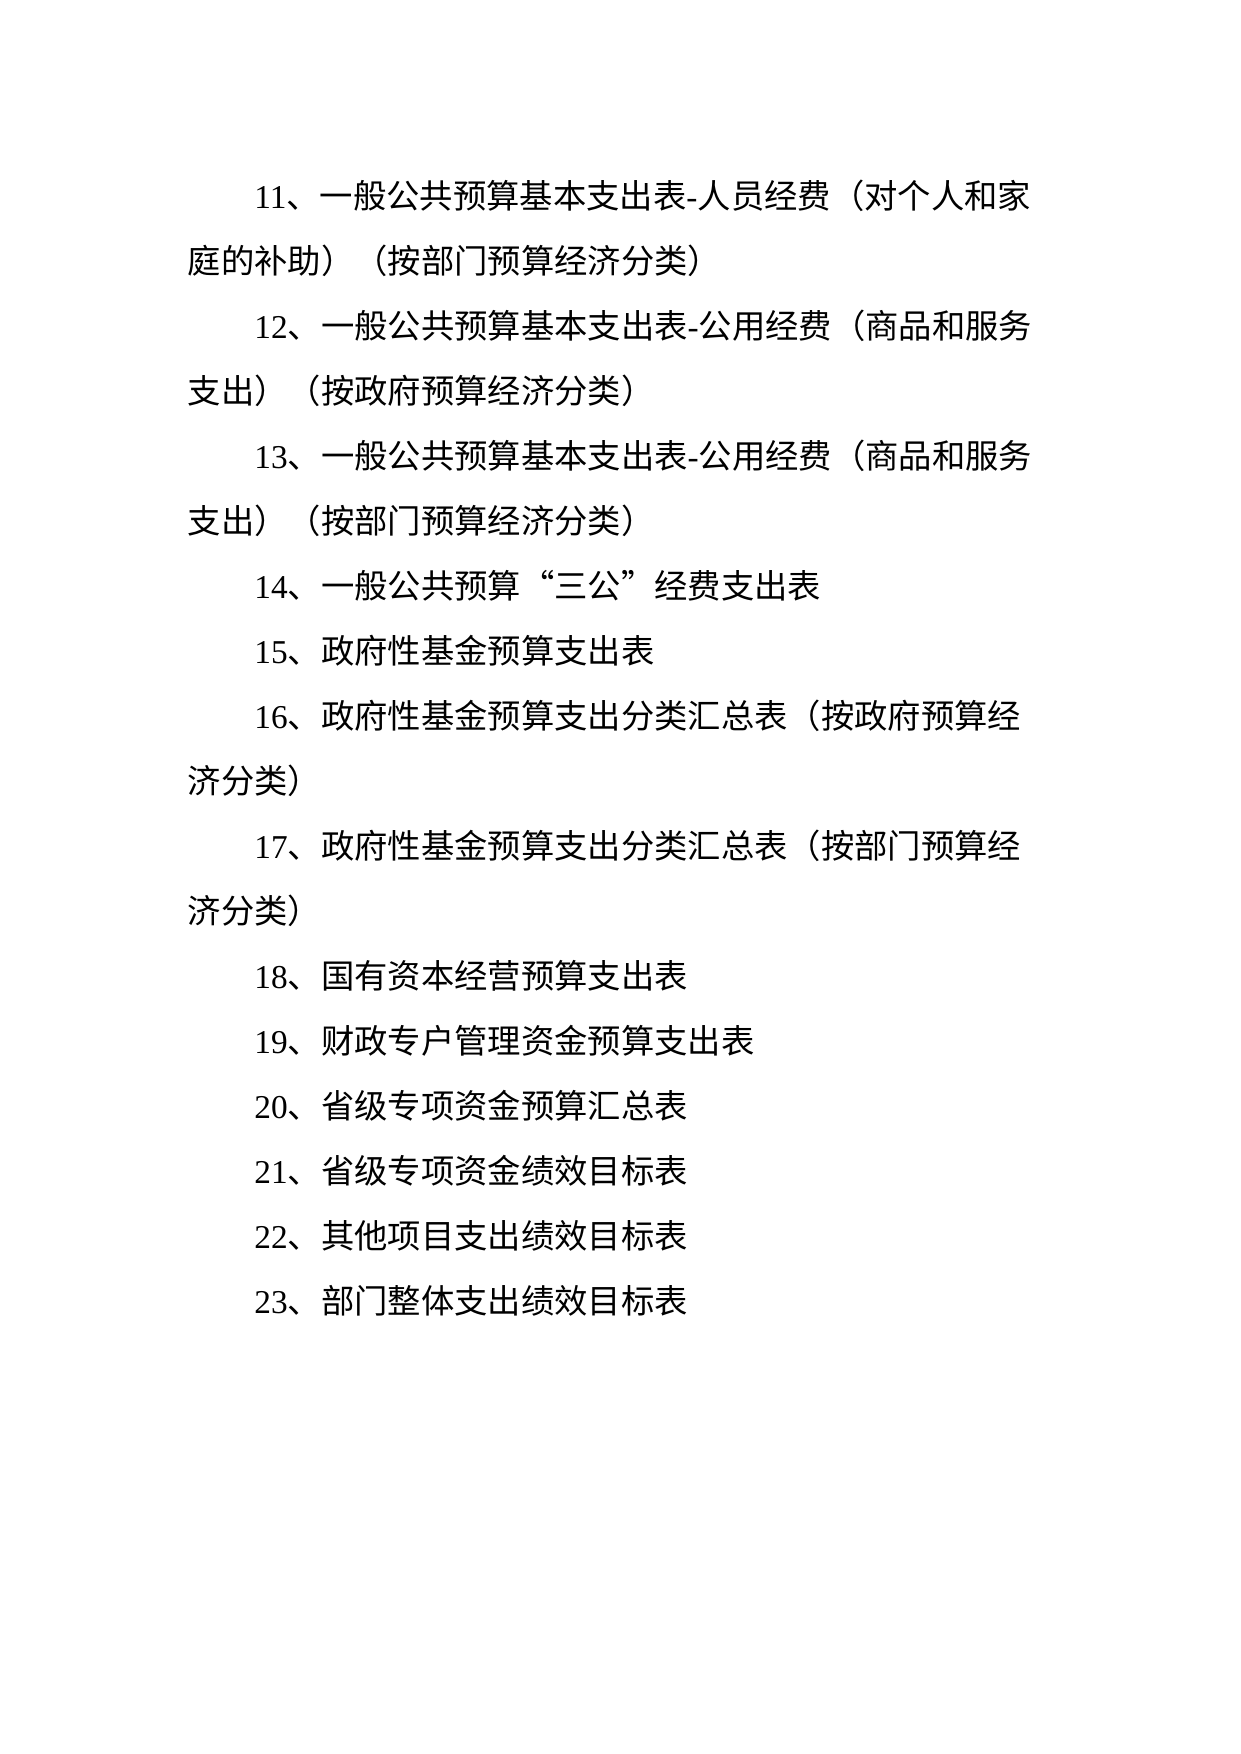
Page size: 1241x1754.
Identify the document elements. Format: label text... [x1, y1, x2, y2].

text 16、政府性基金预算支出分类汇总表（按政府预算经济分类） [187, 682, 1053, 812]
text 18、国有资本经营预算支出表 [187, 942, 1053, 1007]
text 12、一般公共预算基本支出表-公用经费（商品和服务支出）（按政府预算经济分类） [187, 292, 1053, 422]
text 19、财政专户管理资金预算支出表 [187, 1007, 1053, 1072]
text 20、省级专项资金预算汇总表 [187, 1072, 1053, 1137]
text 23、部门整体支出绩效目标表 [187, 1267, 1053, 1332]
text 22、其他项目支出绩效目标表 [187, 1202, 1053, 1267]
text 11、一般公共预算基本支出表-人员经费（对个人和家庭的补助）（按部门预算经济分类） [187, 162, 1053, 292]
text 13、一般公共预算基本支出表-公用经费（商品和服务支出）（按部门预算经济分类） [187, 422, 1053, 552]
text 15、政府性基金预算支出表 [187, 617, 1053, 682]
text 14、一般公共预算“三公”经费支出表 [187, 552, 1053, 617]
text 21、省级专项资金绩效目标表 [187, 1137, 1053, 1202]
text 17、政府性基金预算支出分类汇总表（按部门预算经济分类） [187, 812, 1053, 942]
